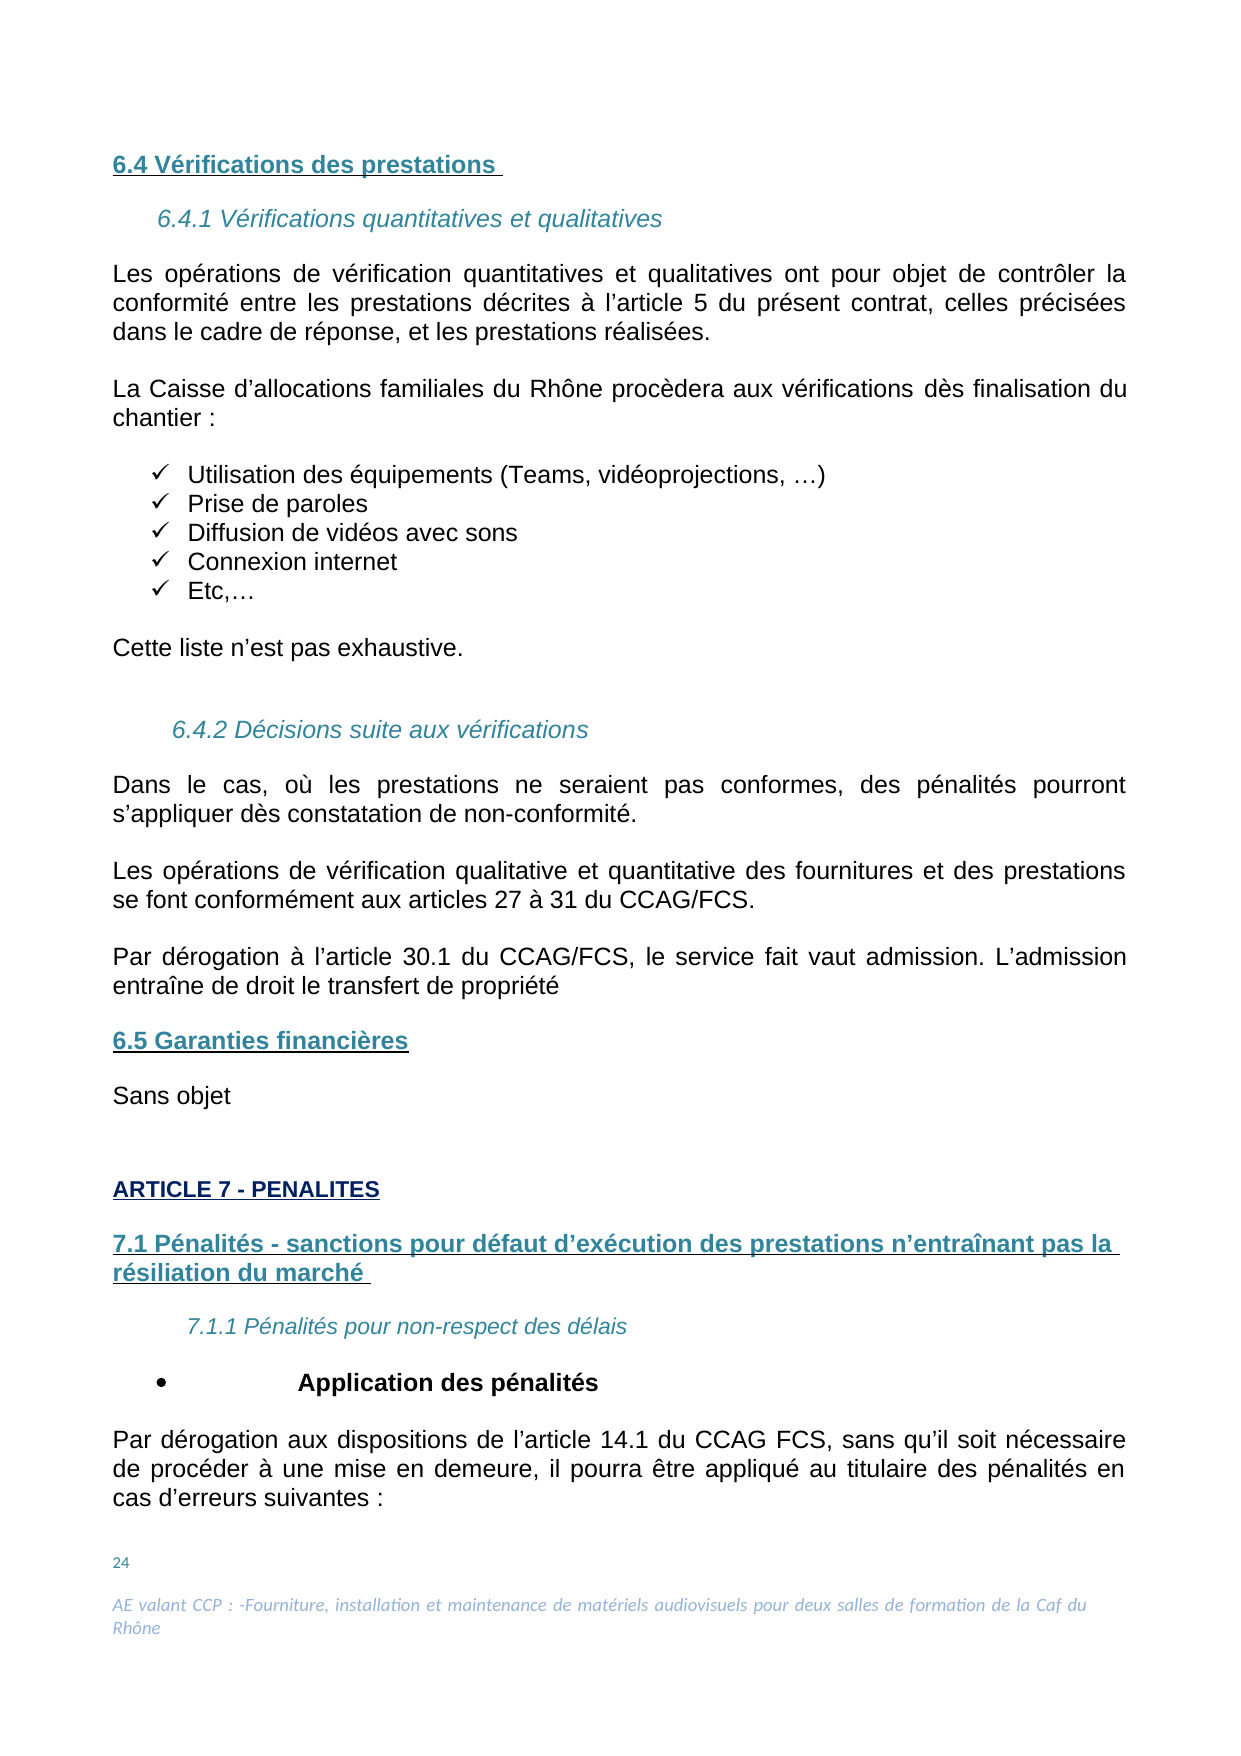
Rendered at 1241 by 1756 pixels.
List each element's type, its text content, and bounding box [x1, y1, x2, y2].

list Etc,… [150, 576, 1128, 604]
list Prise de paroles [150, 489, 1128, 518]
text Par dérogation à l’article 30.1 du CCAG/FCS, le service fait vaut admission. L’admission entraîne de droit le transfert de propriété [112, 942, 1128, 1000]
subtitle 6.5 Garanties financières [112, 1026, 1128, 1055]
text Les opérations de vérification qualitative et quantitative des fournitures et des prestations se font conformément aux articles 27 à 31 du CCAG/FCS. [112, 856, 1128, 914]
subtitle ARTICLE 7 - PENALITES [112, 1176, 1128, 1202]
text Par dérogation aux dispositions de l’article 14.1 du CCAG FCS, sans qu’il soit nécessaire de procéder à une mise en demeure, il pourra être appliqué au titulaire des pénalités en cas d’erreurs suivantes : [112, 1425, 1128, 1512]
text Sans objet [112, 1081, 1128, 1110]
list Diffusion de vidéos avec sons [150, 518, 1128, 547]
subtitle 6.4 Vérifications des prestations [112, 150, 1128, 179]
subtitle 6.4.2 Décisions suite aux vérifications [172, 715, 1128, 743]
subtitle 7.1 Pénalités - sanctions pour défaut d’exécution des prestations n’entraînant pas la résiliation du marché [112, 1229, 1128, 1286]
subtitle 7.1.1 Pénalités pour non-respect des délais [186, 1313, 1128, 1339]
text Dans le cas, où les prestations ne seraient pas conformes, des pénalités pourront s’appliquer dès constatation de non-conformité. [112, 770, 1128, 827]
list Connexion internet [150, 547, 1128, 576]
text La Caisse d’allocations familiales du Rhône procèdera aux vérifications dès finalisation du chantier : [112, 374, 1128, 432]
subtitle 6.4.1 Vérifications quantitatives et qualitatives [157, 204, 1128, 233]
list Application des pénalités [150, 1368, 1128, 1397]
list Utilisation des équipements (Teams, vidéoprojections, …) [150, 460, 1128, 489]
text Cette liste n’est pas exhaustive. [112, 633, 1128, 662]
text Les opérations de vérification quantitatives et qualitatives ont pour objet de contrôler la conformité entre les prestations décrites à l’article 5 du présent contrat, celles précisées dans le cadre de réponse, et les prestations réalisées. [112, 259, 1128, 345]
